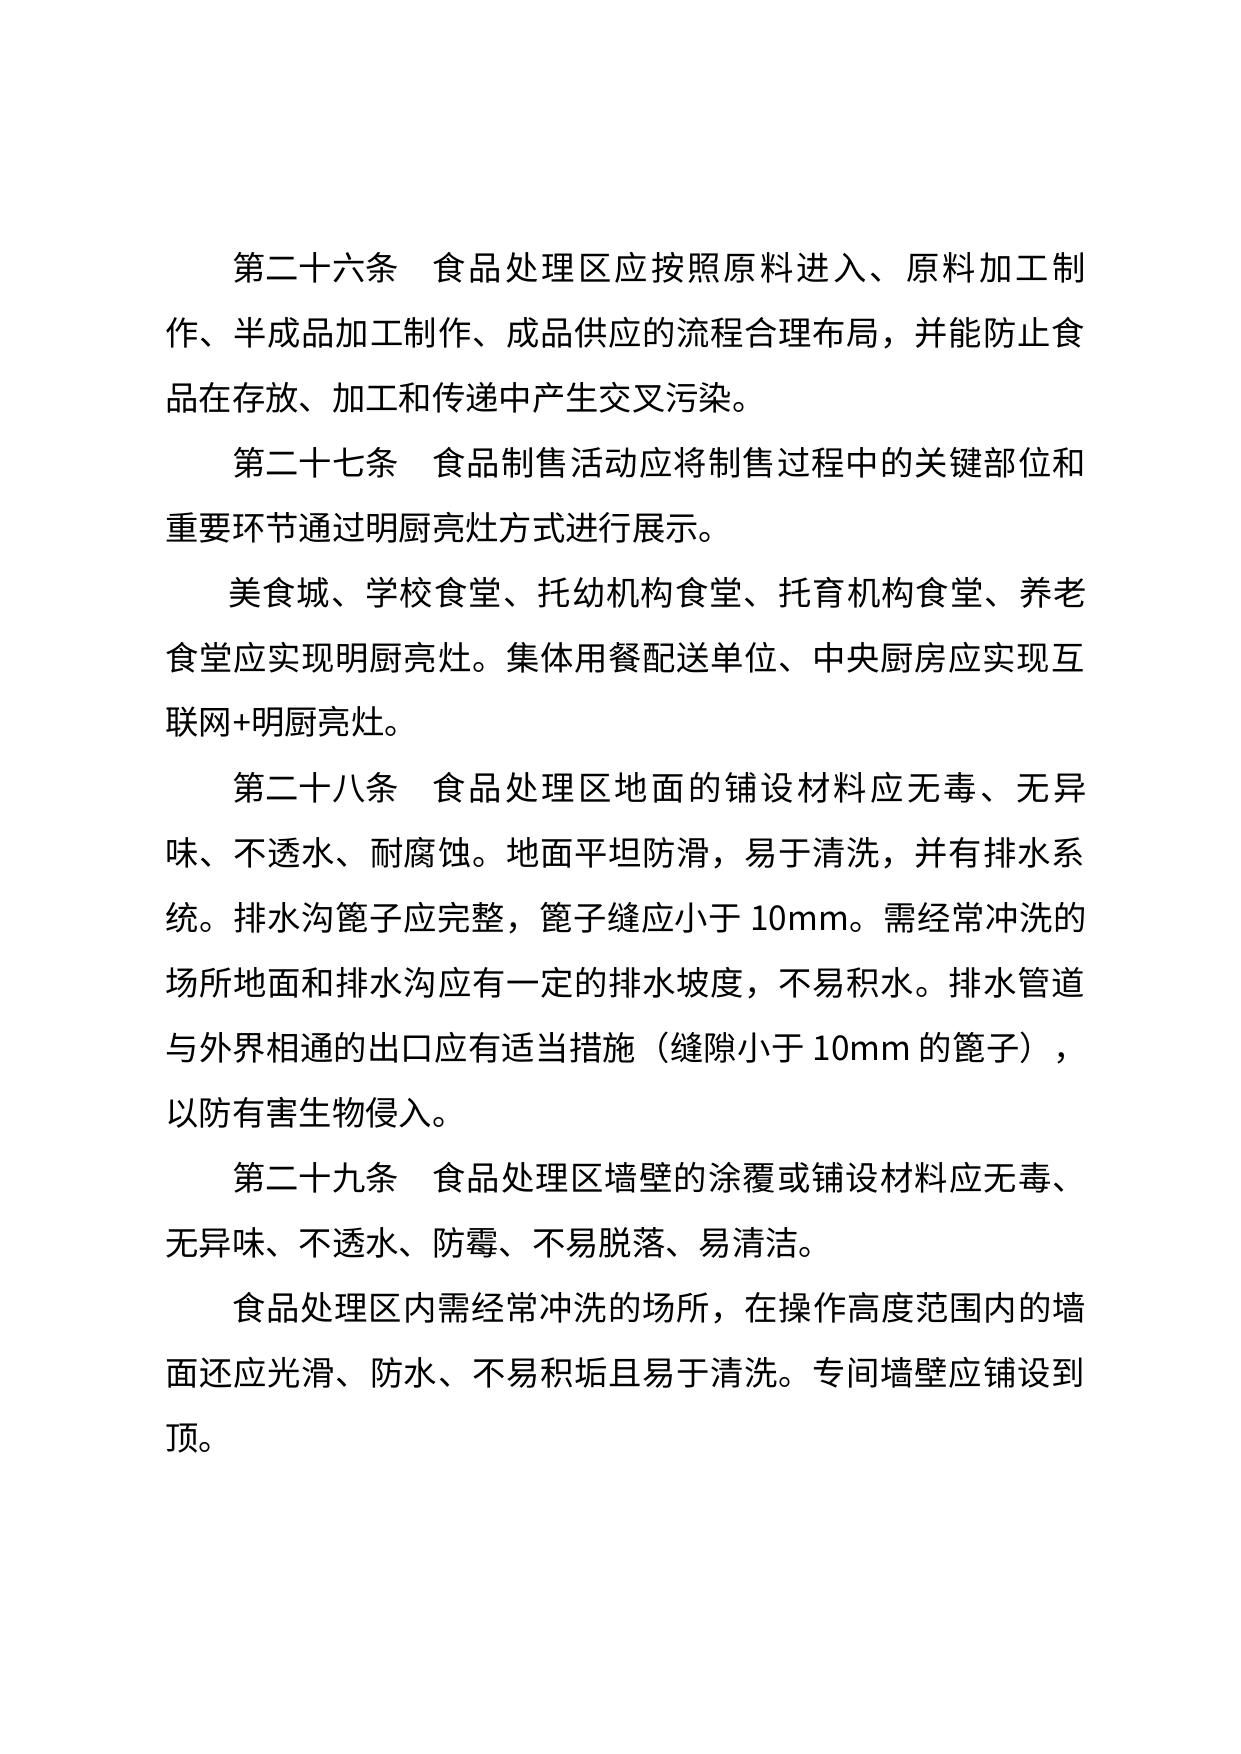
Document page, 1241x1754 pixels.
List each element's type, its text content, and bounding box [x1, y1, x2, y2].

list 食品处理区应按照原料进入、原料加工制作、半成品加工制作、成品供应的流程合理布局，并能防止食品在存放、加工和传递中产生交叉污染。 [165, 233, 1087, 428]
list 食品处理区地面的铺设材料应无毒、无异味、不透水、耐腐蚀。地面平坦防滑，易于清洗，并有排水系统。排水沟篦子应完整，篦子缝应小于10mm。需经常冲洗的场所地面和排水沟应有一定的排水坡度，不易积水。排水管道与外界相通的出口应有适当措施（缝隙小于10mm的篦子），以防有害生物侵入。 [165, 753, 1087, 1143]
text 美食城、学校食堂、托幼机构食堂、托育机构食堂、养老食堂应实现明厨亮灶。集体用餐配送单位、中央厨房应实现互联网+明厨亮灶。 [165, 558, 1087, 753]
text 食品处理区内需经常冲洗的场所，在操作高度范围内的墙面还应光滑、防水、不易积垢且易于清洗。专间墙壁应铺设到顶。 [165, 1273, 1087, 1468]
list 食品处理区墙壁的涂覆或铺设材料应无毒、无异味、不透水、防霉、不易脱落、易清洁。 [165, 1143, 1087, 1273]
list 食品制售活动应将制售过程中的关键部位和重要环节通过明厨亮灶方式进行展示。 [165, 428, 1087, 558]
